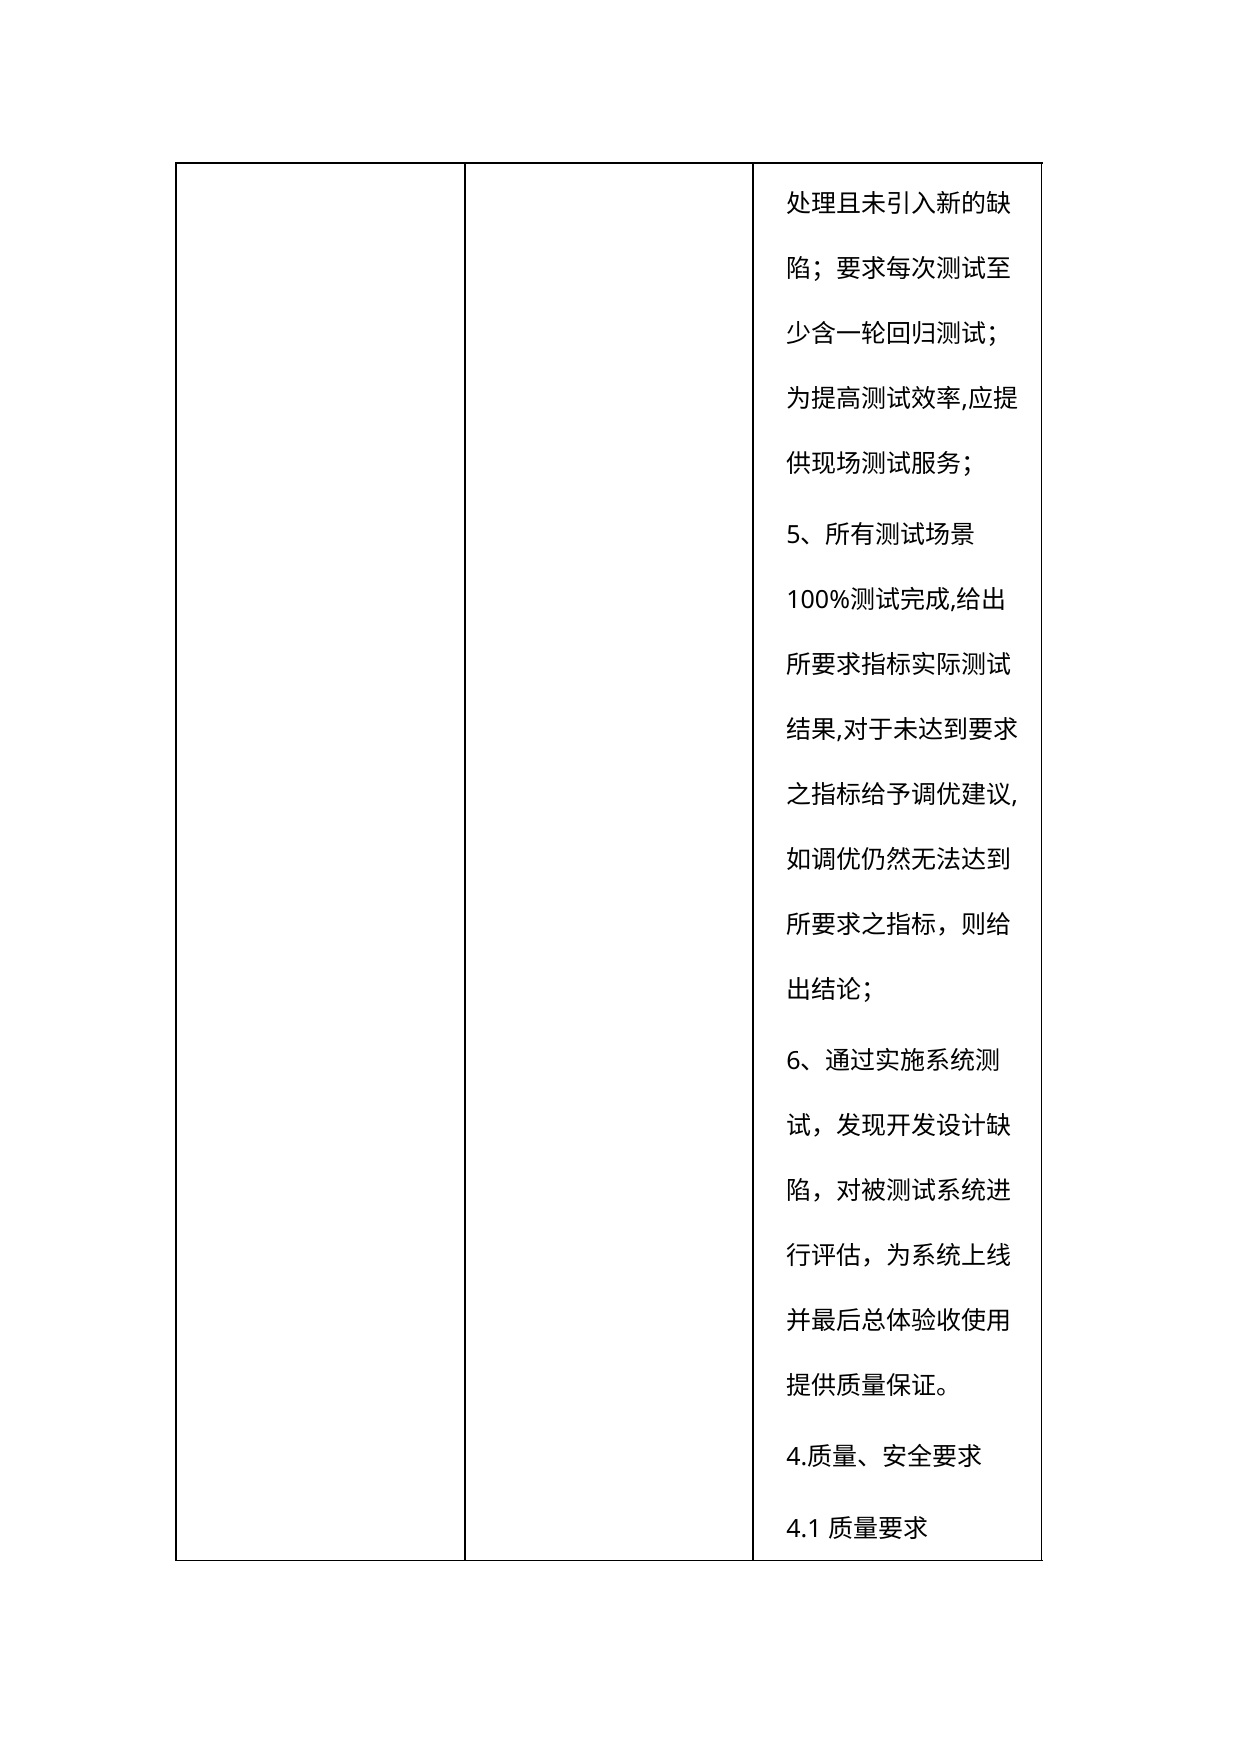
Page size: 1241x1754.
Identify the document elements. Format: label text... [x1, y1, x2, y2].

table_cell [754, 164, 1041, 1560]
table_cell [466, 164, 752, 1560]
table_cell 1 [177, 164, 464, 1560]
